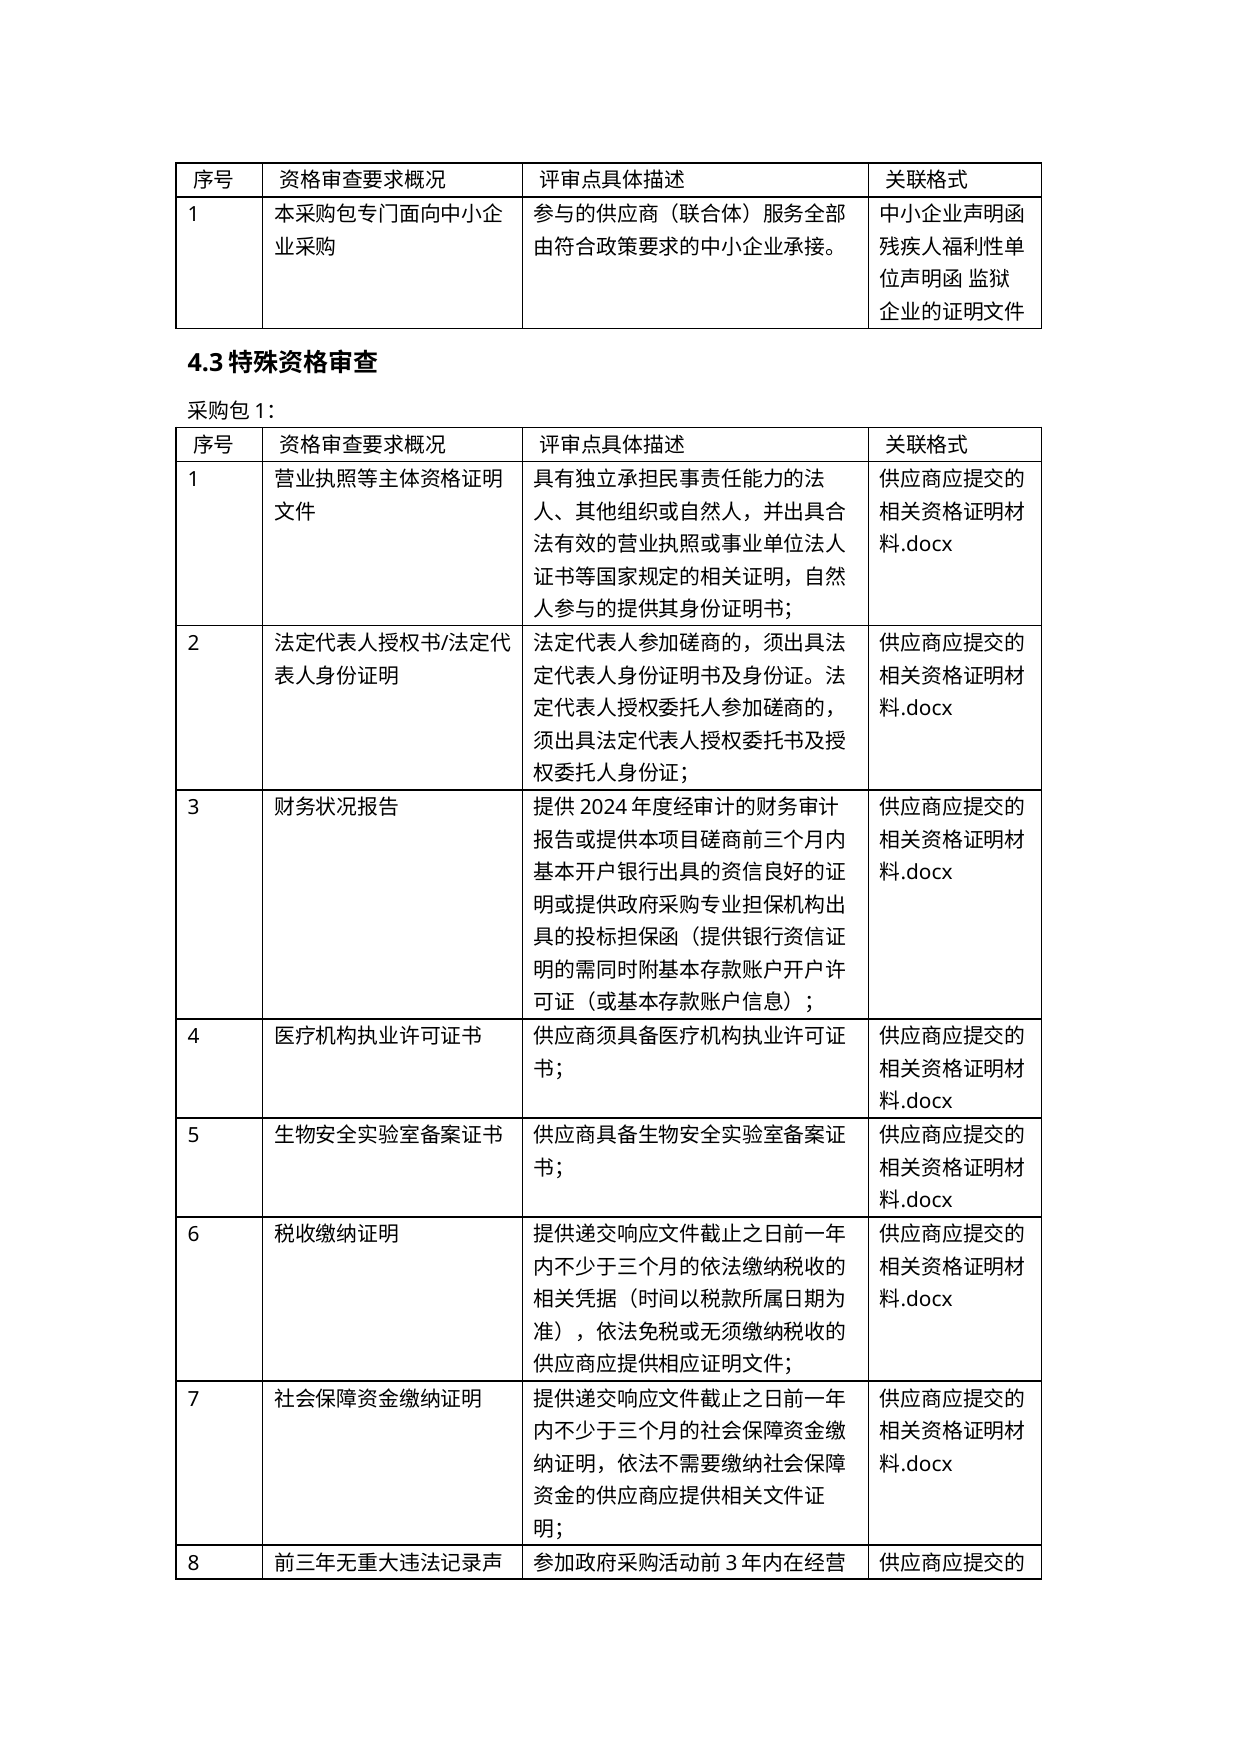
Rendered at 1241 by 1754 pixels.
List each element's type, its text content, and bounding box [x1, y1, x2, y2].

table_cell 医疗机构执业许可证书 [263, 1020, 522, 1117]
table_header 序号 [177, 428, 262, 461]
table_cell 提供递交响应文件截止之日前一年内不少于三个月的社会保障资金缴纳证明，依法不需要缴纳社会保障资金的供应商应提供相关文件证明； [523, 1382, 868, 1544]
table_cell 4 [177, 1020, 262, 1117]
table_header 序号 [177, 164, 262, 196]
table_header 关联格式 [869, 428, 1041, 461]
table_cell 供应商应提交的相关资格证明材料.docx [869, 626, 1041, 789]
table_cell 2 [177, 626, 262, 789]
table_cell 生物安全实验室备案证书 [263, 1119, 522, 1216]
table_cell 财务状况报告 [263, 791, 522, 1018]
table_cell 供应商应提交的相关资格证明材料.docx [869, 1020, 1041, 1117]
table_cell 供应商应提交的相关资格证明材料.docx [869, 1218, 1041, 1380]
table_cell 营业执照等主体资格证明文件 [263, 462, 522, 625]
text 4.3特殊资格审查 [187, 329, 1053, 394]
table_cell 税收缴纳证明 [263, 1218, 522, 1380]
table_cell 7 [177, 1382, 262, 1544]
table_header 评审点具体描述 [523, 164, 868, 196]
table_header 评审点具体描述 [523, 428, 868, 461]
table_cell 提供递交响应文件截止之日前一年内不少于三个月的依法缴纳税收的相关凭据（时间以税款所属日期为准），依法免税或无须缴纳税收的供应商应提供相应证明文件； [523, 1218, 868, 1380]
table_header 资格审查要求概况 [263, 164, 522, 196]
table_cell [869, 1546, 1041, 1578]
table_cell 8 [177, 1546, 262, 1578]
table_cell 具有独立承担民事责任能力的法人、其他组织或自然人，并出具合法有效的营业执照或事业单位法人证书等国家规定的相关证明，自然人参与的提供其身份证明书； [523, 462, 868, 625]
table_cell 法定代表人参加磋商的，须出具法定代表人身份证明书及身份证。法定代表人授权委托人参加磋商的，须出具法定代表人授权委托书及授权委托人身份证； [523, 626, 868, 789]
table_cell 3 [177, 791, 262, 1018]
table_cell 5 [177, 1119, 262, 1216]
table_cell 6 [177, 1218, 262, 1380]
table_cell 供应商应提交的相关资格证明材料.docx [869, 1119, 1041, 1216]
table_cell 中小企业声明函 残疾人福利性单位声明函 监狱企业的证明文件 [869, 198, 1041, 328]
table_cell 1 [177, 462, 262, 625]
table_cell 参与的供应商（联合体）服务全部由符合政策要求的中小企业承接。 [523, 198, 868, 328]
table_cell 供应商应提交的相关资格证明材料.docx [869, 791, 1041, 1018]
table_cell 供应商具备生物安全实验室备案证书； [523, 1119, 868, 1216]
table_cell 法定代表人授权书/法定代表人身份证明 [263, 626, 522, 789]
table_cell 前三年无重大违法记录声明 [263, 1546, 522, 1578]
table_cell 社会保障资金缴纳证明 [263, 1382, 522, 1544]
table_cell 供应商应提交的相关资格证明材料.docx [869, 462, 1041, 625]
table_header 资格审查要求概况 [263, 428, 522, 461]
table_cell 1 [177, 198, 262, 328]
table_cell 本采购包专门面向中小企业采购 [263, 198, 522, 328]
table_cell 供应商应提交的相关资格证明材料.docx [869, 1382, 1041, 1544]
table_header 关联格式 [869, 164, 1041, 196]
table_cell 供应商须具备医疗机构执业许可证书； [523, 1020, 868, 1117]
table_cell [523, 1546, 868, 1578]
text 采购包1： [187, 394, 1053, 427]
table_cell 提供2024年度经审计的财务审计报告或提供本项目磋商前三个月内基本开户银行出具的资信良好的证明或提供政府采购专业担保机构出具的投标担保函（提供银行资信证明的需同时附基本存款账户开户许可证（或基本存款账户信息）； [523, 791, 868, 1018]
